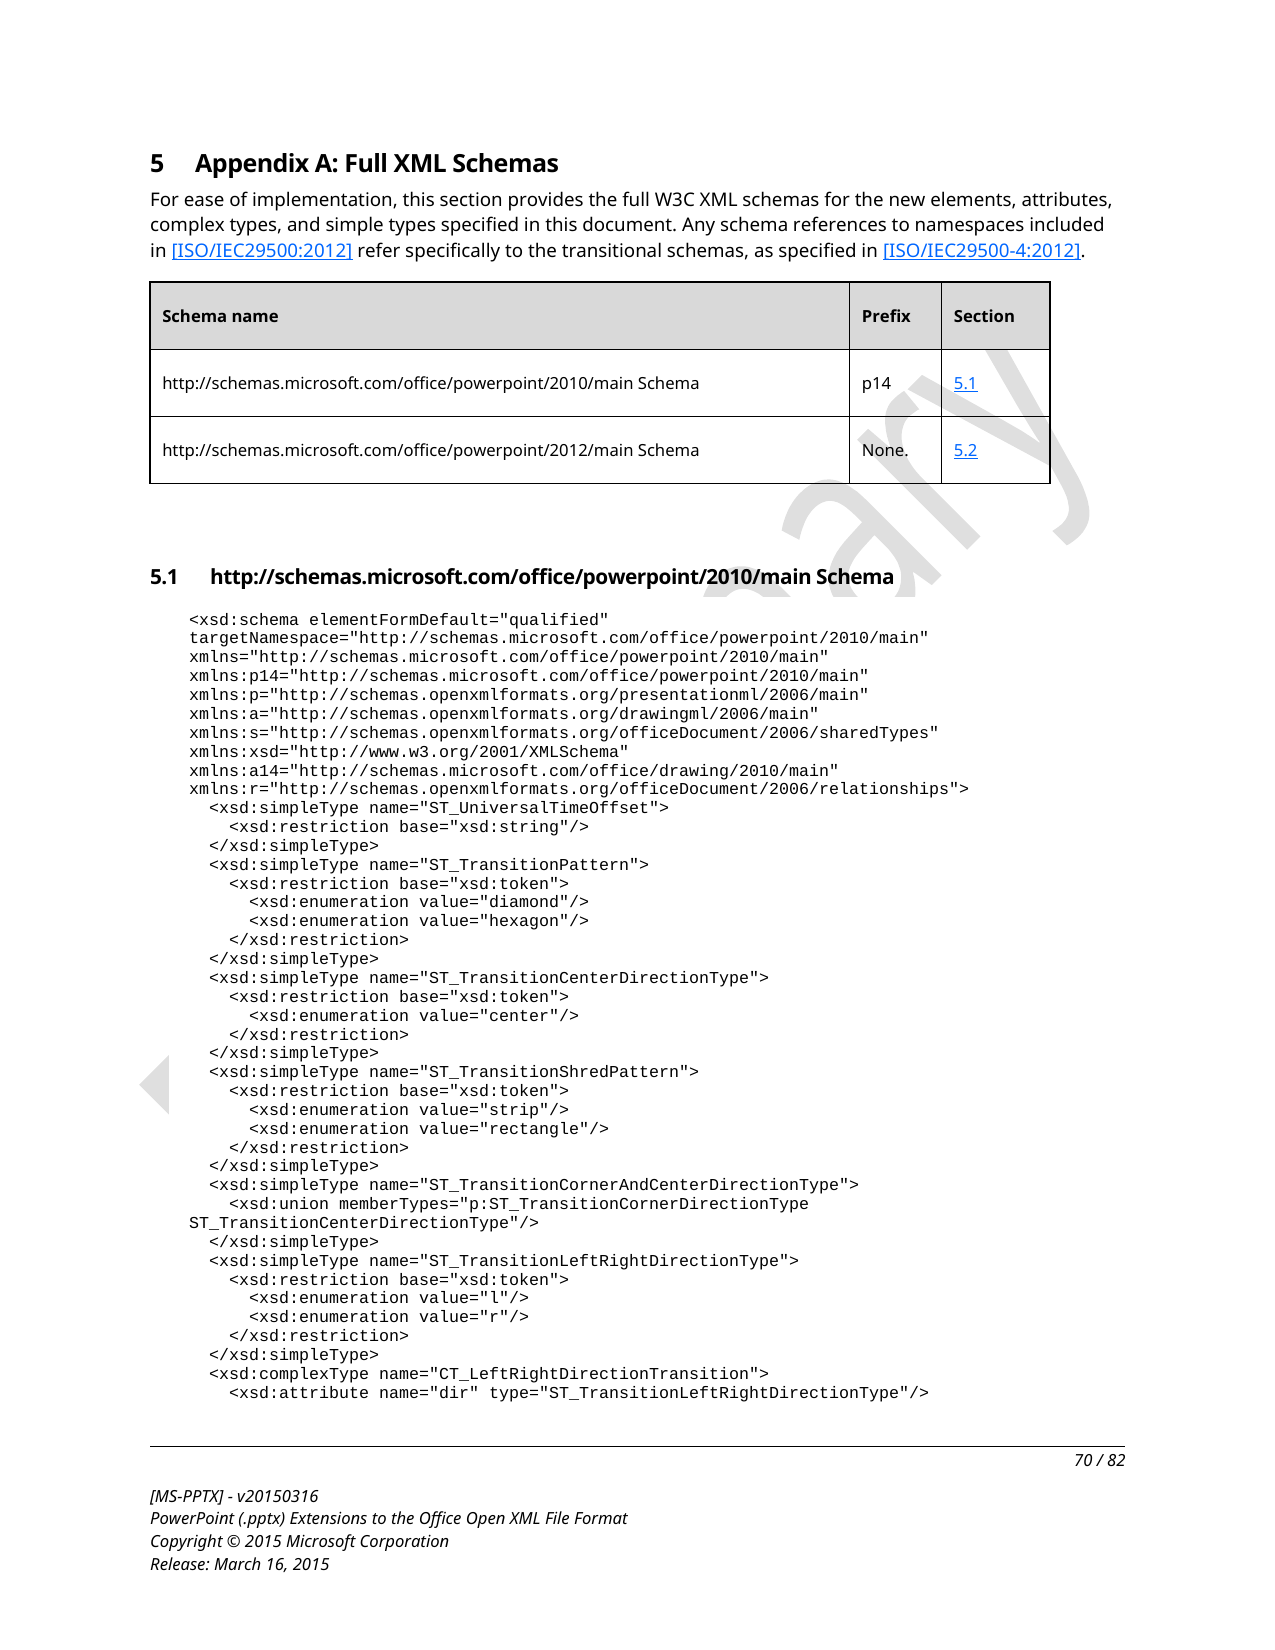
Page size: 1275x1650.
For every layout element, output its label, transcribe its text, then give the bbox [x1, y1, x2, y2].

text <xsd:schema elementFormDefault="qualified" targetNamespace="http://schemas.microsoft.com/office/powerpoint/2010/main" xmlns="http://schemas.microsoft.com/office/powerpoint/2010/main" xmlns:p14="http://schemas.microsoft.com/office/powerpoint/2010/main" xmlns:p="http://schemas.openxmlformats.org/presentationml/2006/main" xmlns:a="http://schemas.openxmlformats.org/drawingml/2006/main" xmlns:s="http://schemas.openxmlformats.org/officeDocument/2006/sharedTypes" xmlns:xsd="http://www.w3.org/2001/XMLSchema" xmlns:a14="http://schemas.microsoft.com/office/drawing/2010/main" xmlns:r="http://schemas.openxmlformats.org/officeDocument/2006/relationships"> [175, 603, 1137, 785]
text <xsd:enumeration value="l"/> [175, 1275, 1137, 1294]
text </xsd:simpleType> [175, 936, 1137, 955]
text <xsd:enumeration value="r"/> [175, 1294, 1137, 1313]
text <xsd:enumeration value="center"/> [175, 993, 1137, 1011]
table_header Prefix [850, 283, 941, 349]
table_cell http://schemas.microsoft.com/office/powerpoint/2012/main Schema [151, 417, 849, 483]
text For ease of implementation, this section provides the full W3C XML schemas for the new elements, attributes, complex types, and simple types specified in this document. Any schema references to namespaces included in [ISO/IEC29500:2012] refer specifically to the transitional schemas, as specified in [ISO/IEC29500-4:2012]. [150, 186, 1125, 263]
text <xsd:enumeration value="diamond"/> [175, 879, 1137, 898]
text <xsd:simpleType name="ST_TransitionLeftRightDirectionType"> [175, 1238, 1137, 1257]
text <xsd:enumeration value="hexagon"/> [175, 898, 1137, 917]
text </xsd:restriction> [175, 1313, 1137, 1332]
table_cell 5.2 [942, 417, 1049, 483]
text </xsd:simpleType> [175, 823, 1137, 842]
subtitle http://schemas.microsoft.com/office/powerpoint/2010/main Schema [150, 562, 1125, 590]
text </xsd:restriction> [175, 917, 1137, 936]
text </xsd:simpleType> [175, 1030, 1137, 1049]
table_cell None. [850, 417, 941, 483]
text </xsd:restriction> [175, 1011, 1137, 1030]
text <xsd:simpleType name="ST_TransitionCornerAndCenterDirectionType"> [175, 1162, 1137, 1181]
text <xsd:enumeration value="rectangle"/> [175, 1106, 1137, 1124]
text <xsd:simpleType name="ST_UniversalTimeOffset"> [175, 785, 1137, 804]
table_cell http://schemas.microsoft.com/office/powerpoint/2010/main Schema [151, 350, 849, 416]
text <xsd:simpleType name="ST_TransitionCenterDirectionType"> [175, 955, 1137, 974]
text <xsd:complexType name="CT_LeftRightDirectionTransition"> [175, 1351, 1137, 1370]
text <xsd:simpleType name="ST_TransitionPattern"> [175, 842, 1137, 861]
text <xsd:restriction base="xsd:token"> [175, 974, 1137, 993]
text <xsd:simpleType name="ST_TransitionShredPattern"> [175, 1049, 1137, 1068]
text <xsd:union memberTypes="p:ST_TransitionCornerDirectionType ST_TransitionCenterDirectionType"/> [175, 1181, 1137, 1219]
text <xsd:enumeration value="strip"/> [175, 1087, 1137, 1106]
table_header Section [942, 283, 1049, 349]
text </xsd:simpleType> [175, 1332, 1137, 1351]
text </xsd:simpleType> [175, 1219, 1137, 1238]
text <xsd:restriction base="xsd:token"> [175, 1257, 1137, 1275]
text <xsd:restriction base="xsd:string"/> [175, 804, 1137, 823]
text <xsd:attribute name="dir" type="ST_TransitionLeftRightDirectionType"/> [175, 1370, 1137, 1413]
table_cell 5.1 [942, 350, 1049, 416]
table_header Schema name [151, 283, 849, 349]
text </xsd:simpleType> [175, 1143, 1137, 1162]
subtitle Appendix A: Full XML Schemas [150, 146, 1125, 180]
table_cell p14 [850, 350, 941, 416]
text <xsd:restriction base="xsd:token"> [175, 1068, 1137, 1087]
text </xsd:restriction> [175, 1124, 1137, 1143]
text <xsd:restriction base="xsd:token"> [175, 861, 1137, 879]
